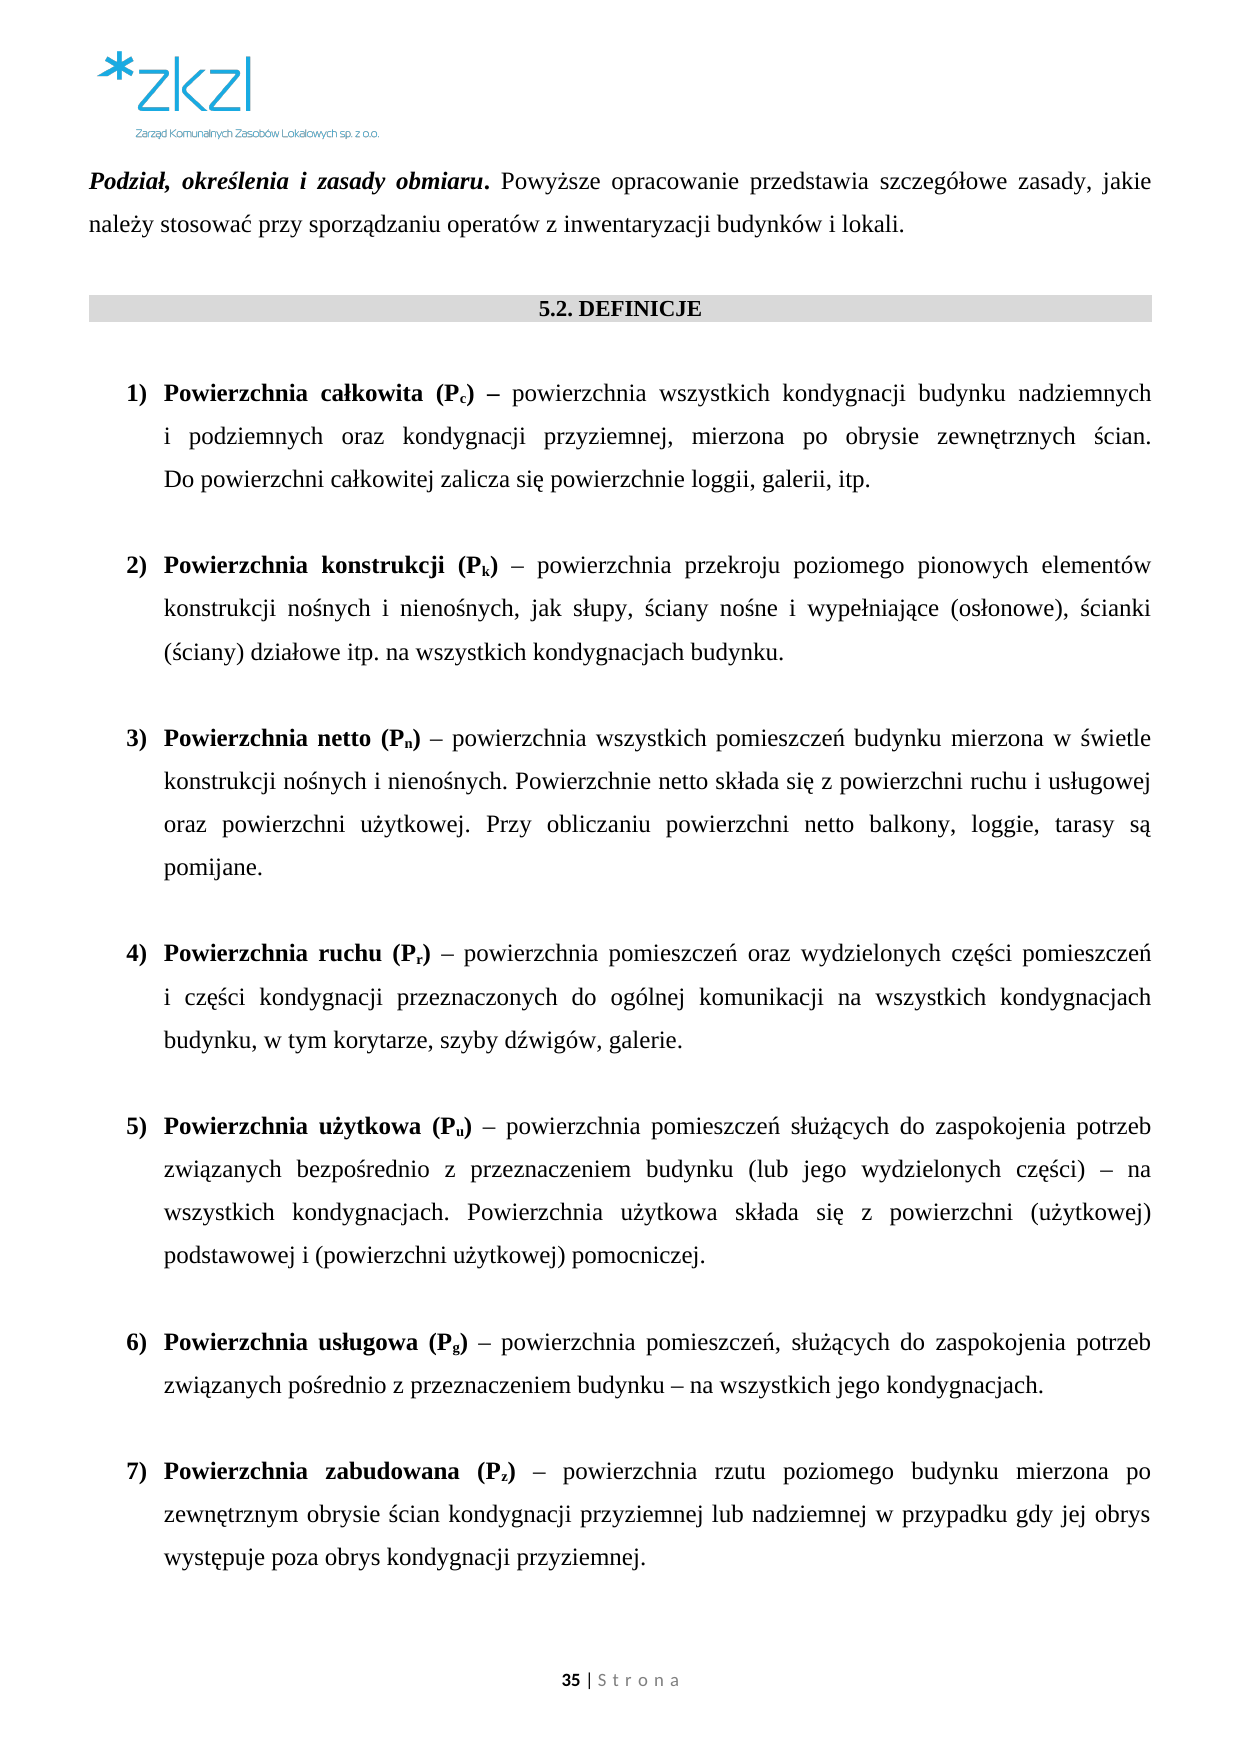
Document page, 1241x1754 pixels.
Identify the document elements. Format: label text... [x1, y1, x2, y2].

list Powierzchnia użytkowa (Pu) – powierzchnia pomieszczeń służących do zaspokojenia potrzeb związanych bezpośrednio z przeznaczeniem budynku (lub jego wydzielonych części) – na wszystkich kondygnacjach. Powierzchnia użytkowa składa się z powierzchni (użytkowej) podstawowej i (powierzchni użytkowej) pomocniczej. [126, 1111, 1152, 1269]
subtitle 5.2. Definicje [89, 295, 1152, 322]
list Powierzchnia całkowita (Pc) – powierzchnia wszystkich kondygnacji budynku nadziemnych i podziemnych oraz kondygnacji przyziemnej, mierzona po obrysie zewnętrznych ścian. Do powierzchni całkowitej zalicza się powierzchnie loggii, galerii, itp. [126, 378, 1152, 493]
list Powierzchnia netto (Pn) – powierzchnia wszystkich pomieszczeń budynku mierzona w świetle konstrukcji nośnych i nienośnych. Powierzchnie netto składa się z powierzchni ruchu i usługowej oraz powierzchni użytkowej. Przy obliczaniu powierzchni netto balkony, loggie, tarasy są pomijane. [126, 723, 1152, 881]
list Powierzchnia zabudowana (Pz) – powierzchnia rzutu poziomego budynku mierzona po zewnętrznym obrysie ścian kondygnacji przyziemnej lub nadziemnej w przypadku gdy jej obrys występuje poza obrys kondygnacji przyziemnej. [126, 1456, 1152, 1571]
list Powierzchnia konstrukcji (Pk) – powierzchnia przekroju poziomego pionowych elementów konstrukcji nośnych i nienośnych, jak słupy, ściany nośne i wypełniające (osłonowe), ścianki (ściany) działowe itp. na wszystkich kondygnacjach budynku. [126, 550, 1152, 665]
picture [88, 29, 387, 166]
list Powierzchnia usługowa (Pg) – powierzchnia pomieszczeń, służących do zaspokojenia potrzeb związanych pośrednio z przeznaczeniem budynku – na wszystkich jego kondygnacjach. [126, 1327, 1152, 1398]
list Powierzchnia ruchu (Pr) – powierzchnia pomieszczeń oraz wydzielonych części pomieszczeń i części kondygnacji przeznaczonych do ogólnej komunikacji na wszystkich kondygnacjach budynku, w tym korytarze, szyby dźwigów, galerie. [126, 938, 1152, 1053]
